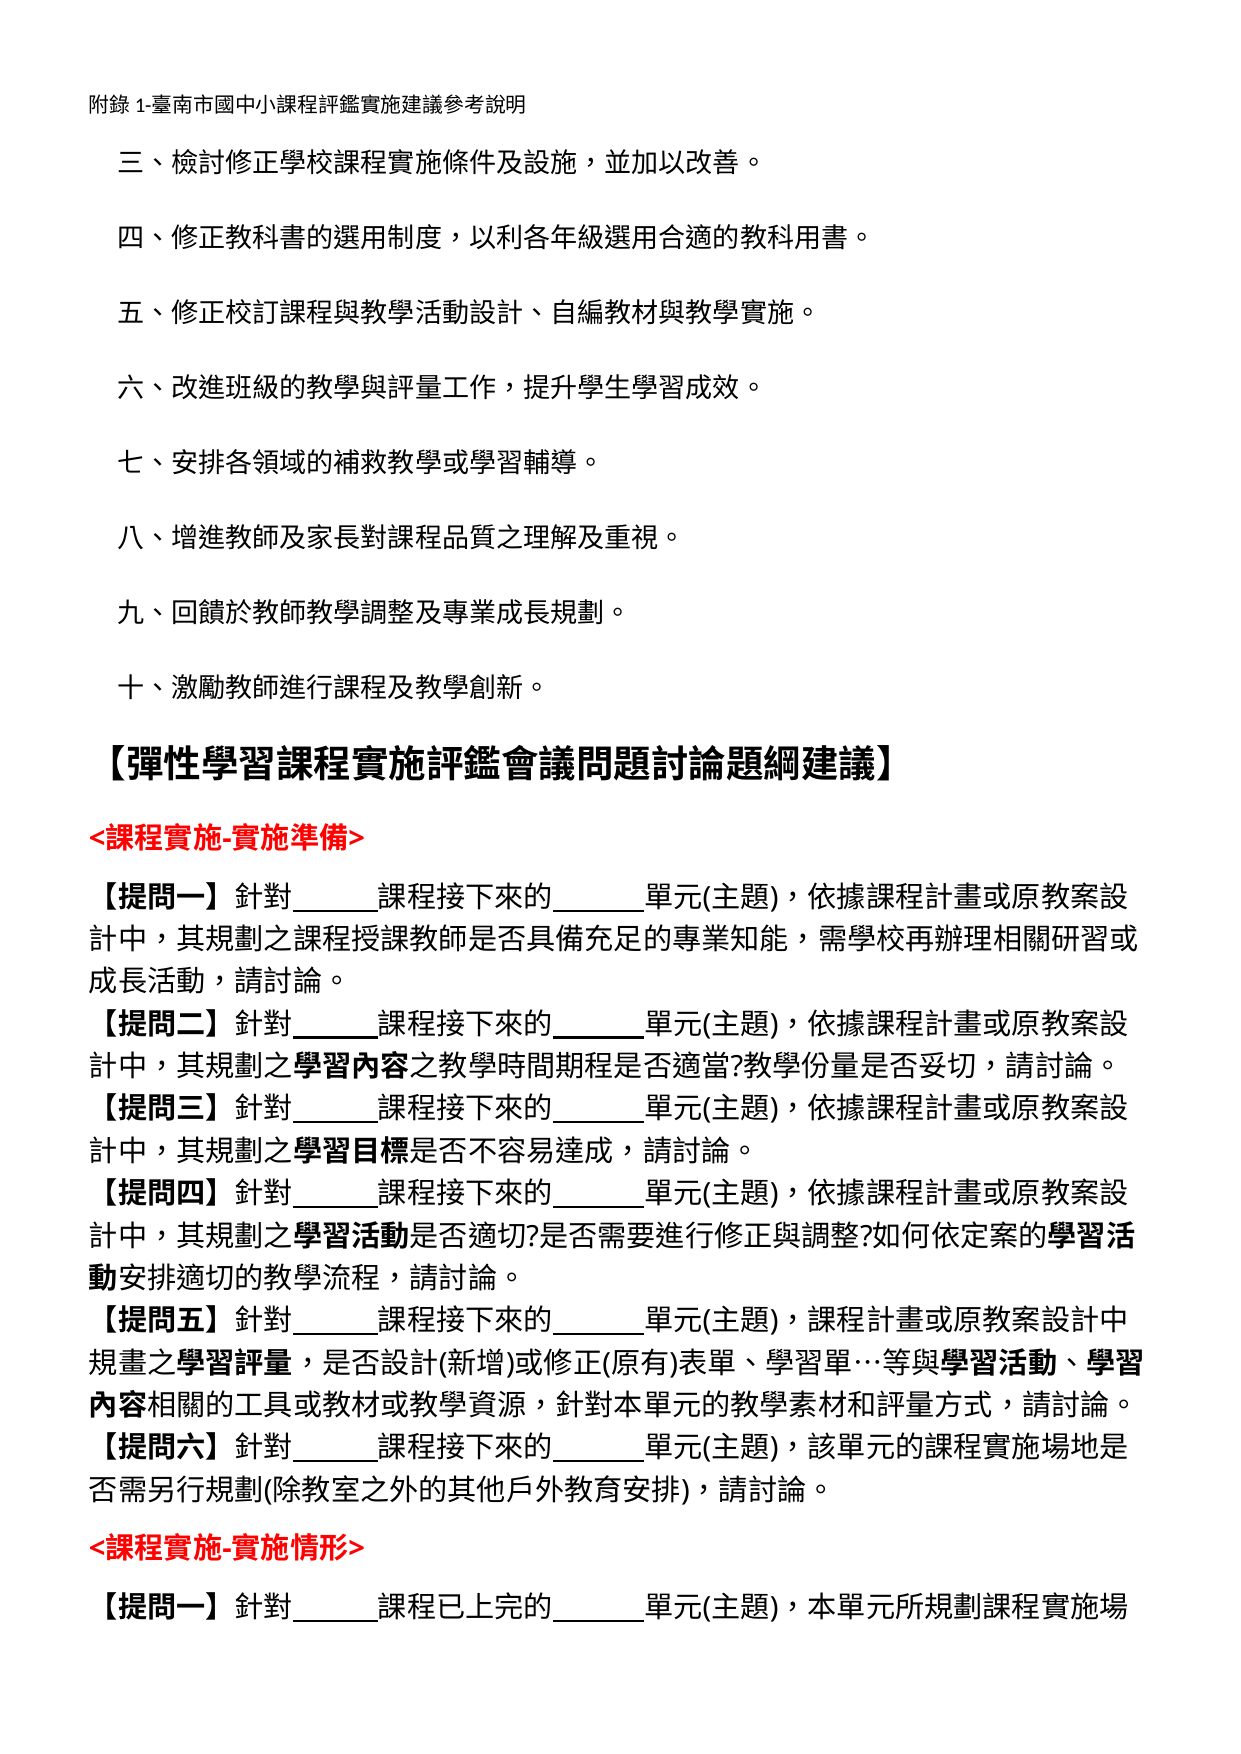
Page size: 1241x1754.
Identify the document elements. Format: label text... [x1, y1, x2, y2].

text 【提問二】針對 課程接下來的 單元(主題)，依據課程計畫或原教案設計中，其規劃之學習內容之教學時間期程是否適當?教學份量是否妥切，請討論。 [89, 1000, 1152, 1085]
text 三、檢討修正學校課程實施條件及設施，並加以改善。 [89, 123, 1152, 198]
text 【提問一】針對 課程接下來的 單元(主題)，依據課程計畫或原教案設計中，其規劃之課程授課教師是否具備充足的專業知能，需學校再辦理相關研習或成長活動，請討論。 [89, 873, 1152, 1000]
text 七、安排各領域的補救教學或學習輔導。 [89, 423, 1152, 498]
text 四、修正教科書的選用制度，以利各年級選用合適的教科用書。 [89, 198, 1152, 273]
text <課程實施-實施準備> [89, 798, 1152, 873]
text 【彈性學習課程實施評鑑會議問題討論題綱建議】 [89, 723, 1152, 798]
text 八、增進教師及家長對課程品質之理解及重視。 [89, 498, 1152, 573]
text 五、修正校訂課程與教學活動設計、自編教材與教學實施。 [89, 273, 1152, 348]
text <課程實施-實施情形> [89, 1509, 1152, 1584]
text 【提問三】針對 課程接下來的 單元(主題)，依據課程計畫或原教案設計中，其規劃之學習目標是否不容易達成，請討論。 [89, 1085, 1152, 1170]
text 【提問四】針對 課程接下來的 單元(主題)，依據課程計畫或原教案設計中，其規劃之學習活動是否適切?是否需要進行修正與調整?如何依定案的學習活動安排適切的教學流程，請討論。 [89, 1170, 1152, 1297]
text 六、改進班級的教學與評量工作，提升學生學習成效。 [89, 348, 1152, 423]
text 十、激勵教師進行課程及教學創新。 [89, 648, 1152, 723]
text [89, 1584, 1152, 1626]
text 九、回饋於教師教學調整及專業成長規劃。 [89, 573, 1152, 648]
text 【提問六】針對 課程接下來的 單元(主題)，該單元的課程實施場地是否需另行規劃(除教室之外的其他戶外教育安排)，請討論。 [89, 1424, 1152, 1509]
text 【提問五】針對 課程接下來的 單元(主題)，課程計畫或原教案設計中規畫之學習評量，是否設計(新增)或修正(原有)表單、學習單…等與學習活動、學習內容相關的工具或教材或教學資源，針對本單元的教學素材和評量方式，請討論。 [89, 1297, 1152, 1424]
